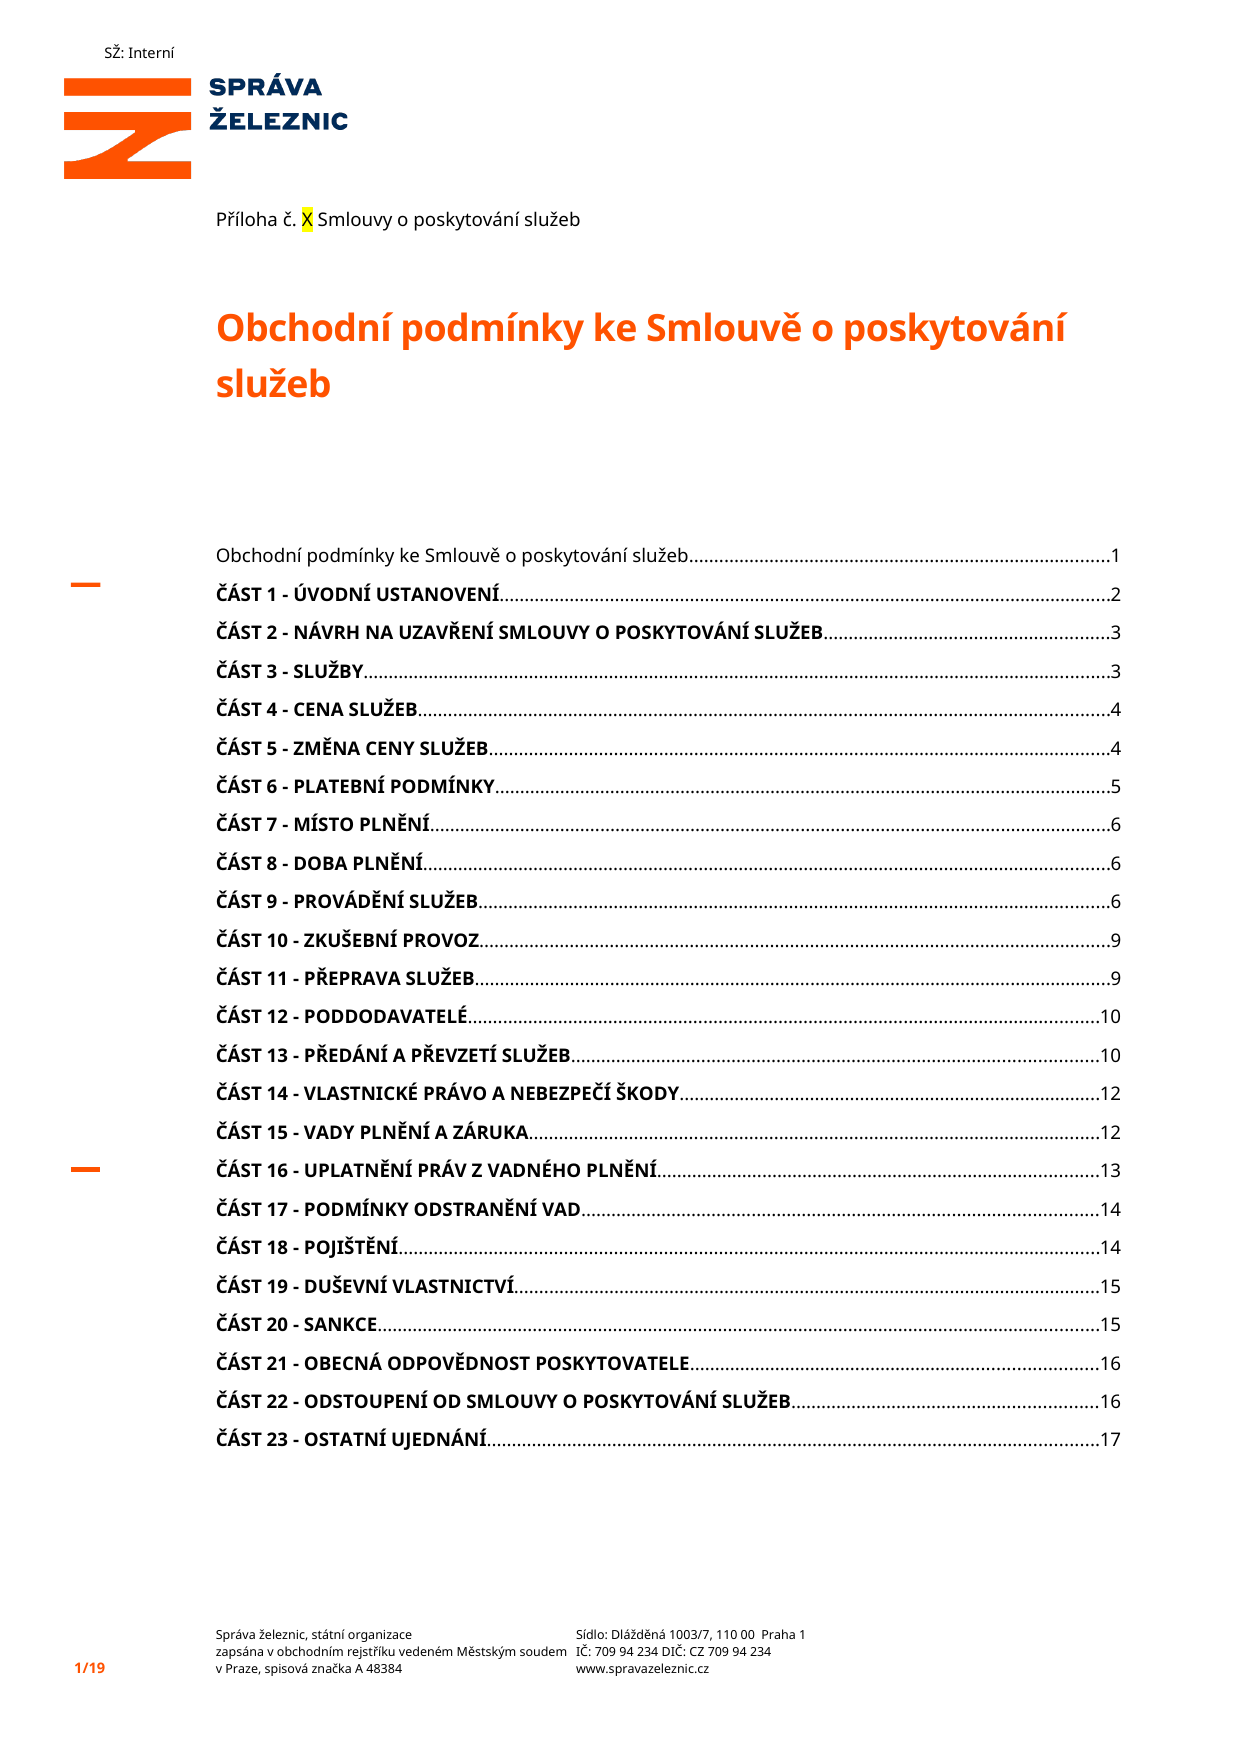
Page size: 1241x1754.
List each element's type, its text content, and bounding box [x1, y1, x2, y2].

picture [64, 73, 348, 179]
text ČÁST 22 - ODSTOUPENÍ OD SMLOUVY O POSKYTOVÁNÍ SLUŽEB 16 [216, 1388, 1122, 1414]
text ČÁST 13 - PŘEDÁNÍ A PŘEVZETÍ SLUŽEB 10 [216, 1042, 1122, 1068]
text ČÁST 16 - UPLATNĚNÍ PRÁV Z VADNÉHO PLNĚNÍ 13 [216, 1158, 1122, 1183]
text ČÁST 9 - PROVÁDĚNÍ SLUŽEB 6 [216, 888, 1122, 914]
text ČÁST 21 - OBECNÁ ODPOVĚDNOST POSKYTOVATELE 16 [216, 1350, 1122, 1375]
text ČÁST 20 - SANKCE 15 [216, 1311, 1122, 1337]
subtitle Obchodní podmínky ke Smlouvě o poskytování služeb [216, 302, 1122, 409]
text ČÁST 5 - ZMĚNA CENY SLUŽEB 4 [216, 735, 1122, 760]
text ČÁST 18 - POJIŠTĚNÍ 14 [216, 1234, 1122, 1260]
text ČÁST 19 - DUŠEVNÍ VLASTNICTVÍ 15 [216, 1273, 1122, 1298]
text ČÁST 4 - CENA SLUŽEB 4 [216, 696, 1122, 722]
text ČÁST 12 - PODDODAVATELÉ 10 [216, 1004, 1122, 1029]
text ČÁST 23 - OSTATNÍ UJEDNÁNÍ 17 [216, 1427, 1122, 1452]
text ČÁST 2 - NÁVRH NA UZAVŘENÍ SMLOUVY O POSKYTOVÁNÍ SLUŽEB 3 [216, 619, 1122, 645]
text ČÁST 11 - PŘEPRAVA SLUŽEB 9 [216, 965, 1122, 991]
text ČÁST 14 - VLASTNICKÉ PRÁVO A NEBEZPEČÍ ŠKODY 12 [216, 1081, 1122, 1106]
text ČÁST 10 - ZKUŠEBNÍ PROVOZ 9 [216, 927, 1122, 952]
text ČÁST 3 - SLUŽBY 3 [216, 658, 1122, 683]
text Příloha č. X Smlouvy o poskytování služeb [313, 207, 1196, 232]
text ČÁST 8 - DOBA PLNĚNÍ 6 [216, 850, 1122, 876]
text ČÁST 1 - ÚVODNÍ USTANOVENÍ 2 [216, 581, 1122, 607]
text ČÁST 6 - PLATEBNÍ PODMÍNKY 5 [216, 773, 1122, 799]
text ČÁST 17 - PODMÍNKY ODSTRANĚNÍ VAD 14 [216, 1196, 1122, 1222]
text ČÁST 7 - MÍSTO PLNĚNÍ 6 [216, 812, 1122, 837]
text Obchodní podmínky ke Smlouvě o poskytování služeb 1 [216, 543, 1122, 568]
text ČÁST 15 - VADY PLNĚNÍ A ZÁRUKA 12 [216, 1119, 1122, 1145]
